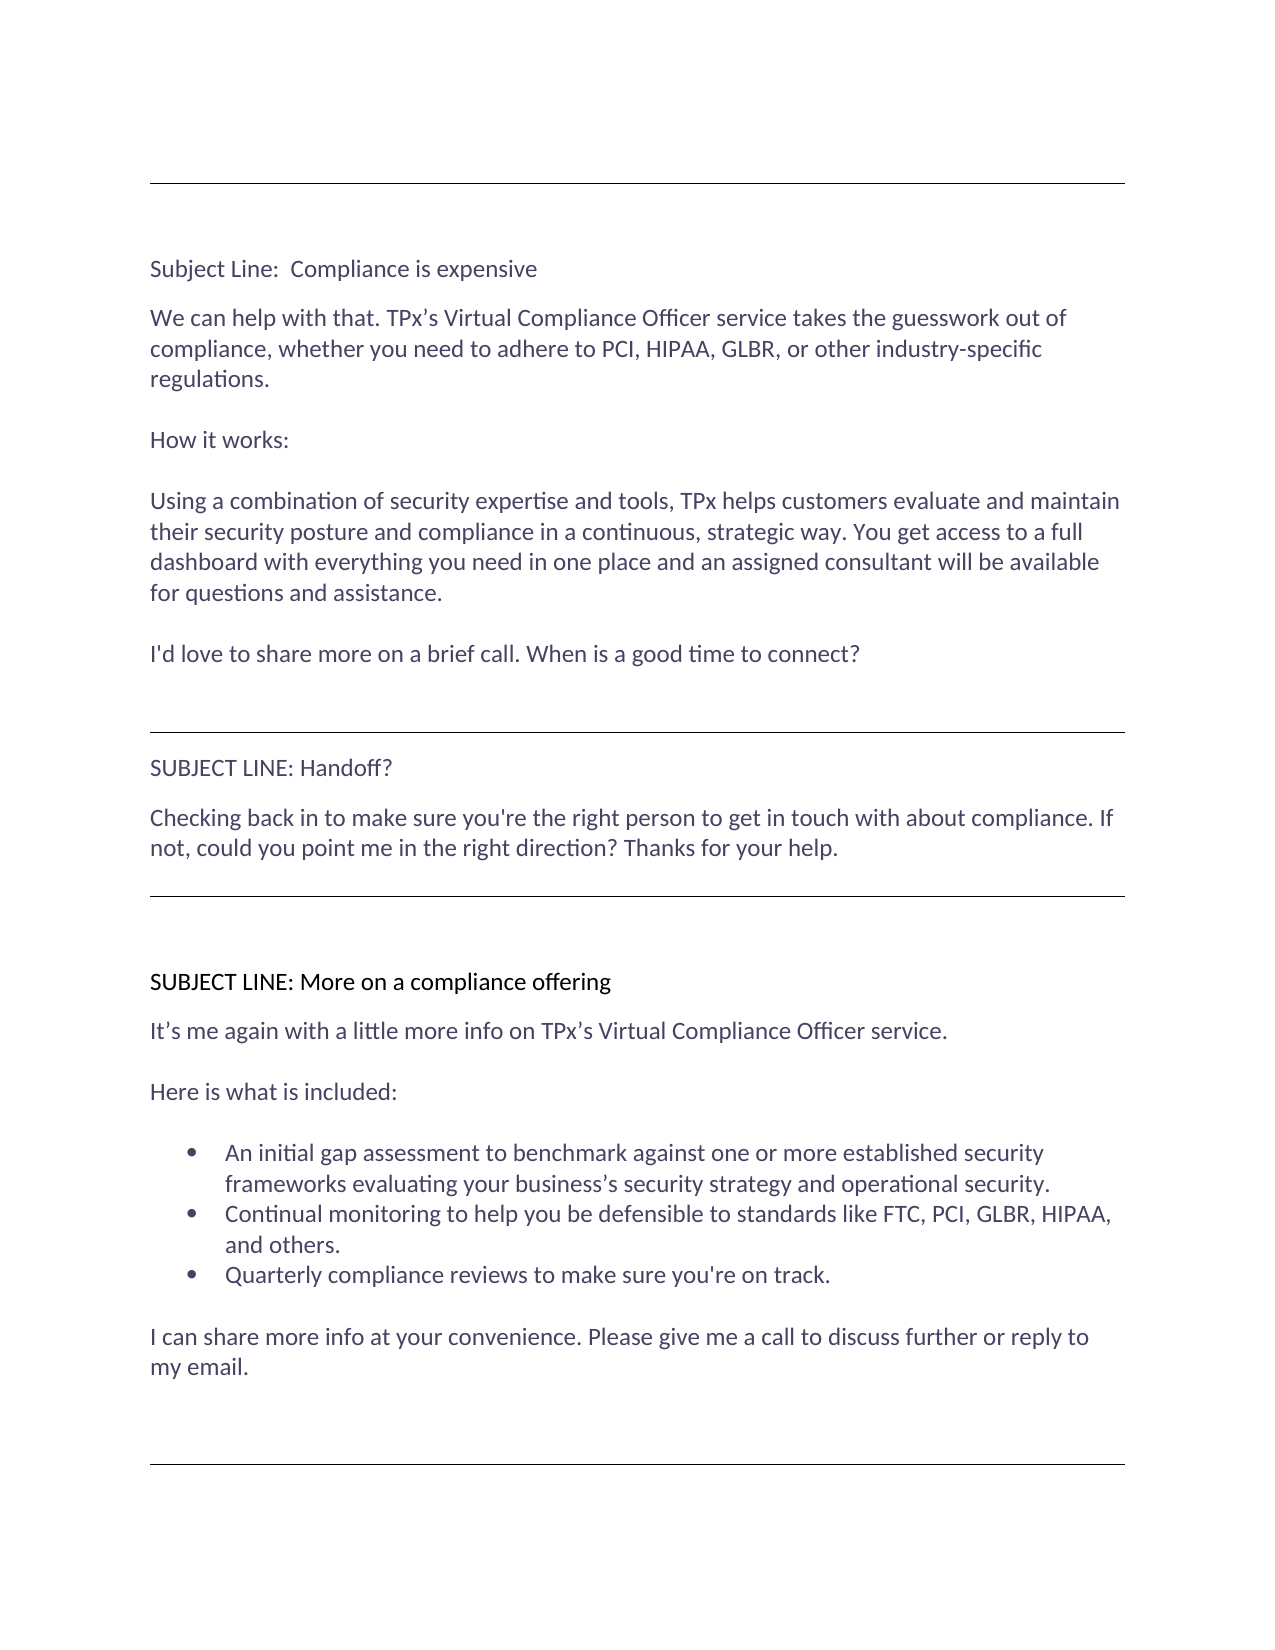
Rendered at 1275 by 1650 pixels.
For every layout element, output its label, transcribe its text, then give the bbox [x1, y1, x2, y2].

text Subject Line: Compliance is expensive [150, 253, 1125, 283]
text Using a combination of security expertise and tools, TPx helps customers evaluate and maintain their security posture and compliance in a continuous, strategic way. You get access to a full dashboard with everything you need in one place and an assigned consultant will be available for questions and assistance. [150, 486, 1125, 608]
text It’s me again with a little more info on TPx’s Virtual Compliance Officer service. [150, 1015, 1125, 1046]
list An initial gap assessment to benchmark against one or more established security frameworks evaluating your business’s security strategy and operational security. [187, 1137, 1125, 1198]
text We can help with that. TPx’s Virtual Compliance Officer service takes the guesswork out of compliance, whether you need to adhere to PCI, HIPAA, GLBR, or other industry-specific regulations. [150, 302, 1125, 394]
text Checking back in to make sure you're the right person to get in touch with about compliance. If not, could you point me in the right direction? Thanks for your help. [150, 802, 1125, 863]
text SUBJECT LINE: Handoff? [150, 752, 1125, 783]
text Here is what is included: [150, 1076, 1125, 1107]
text I can share more info at your convenience. Please give me a call to discuss further or reply to my email. [150, 1321, 1125, 1382]
text I'd love to share more on a brief call. When is a good time to connect? [150, 638, 1125, 669]
list Continual monitoring to help you be defensible to standards like FTC, PCI, GLBR, HIPAA, and others. [187, 1198, 1125, 1259]
text How it works: [150, 424, 1125, 455]
list Quarterly compliance reviews to make sure you're on track. [187, 1259, 1125, 1290]
text SUBJECT LINE: More on a compliance offering [150, 966, 1125, 996]
